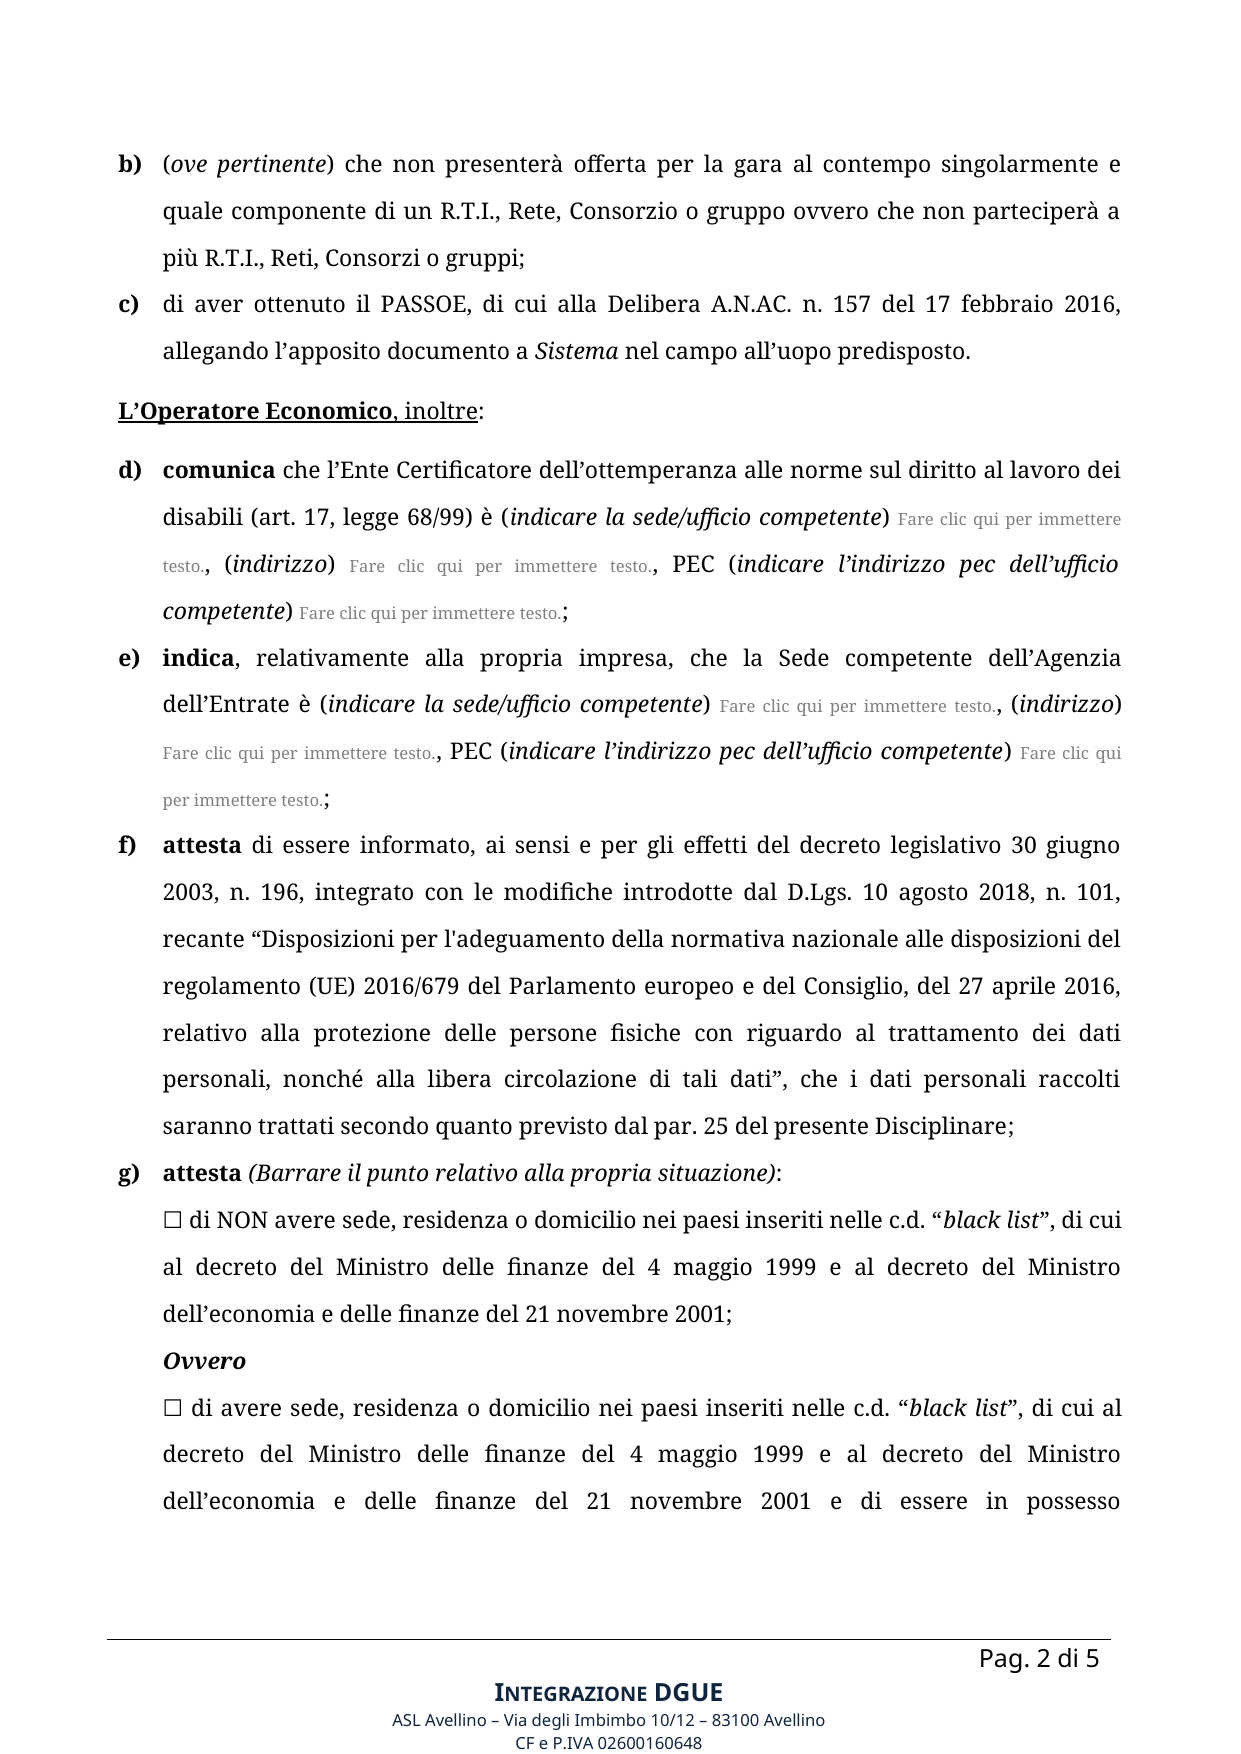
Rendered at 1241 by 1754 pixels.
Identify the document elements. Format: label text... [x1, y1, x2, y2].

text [162, 1391, 1122, 1516]
text ☐ di NON avere sede, residenza o domicilio nei paesi inseriti nelle c.d. “black list”, di cui al decreto del Ministro delle finanze del 4 maggio 1999 e al decreto del Ministro dell’economia e delle finanze del 21 novembre 2001; [162, 1204, 1122, 1329]
list attesta (Barrare il punto relativo alla propria situazione): [118, 1157, 1122, 1188]
list (ove pertinente) che non presenterà offerta per la gara al contempo singolarmente e quale componente di un R.T.I., Rete, Consorzio o gruppo ovvero che non parteciperà a più R.T.I., Reti, Consorzi o gruppi; [118, 148, 1122, 273]
list indica, relativamente alla propria impresa, che la Sede competente dell’Agenzia dell’Entrate è (indicare la sede/ufficio competente) Fare clic qui per immettere testo., (indirizzo) Fare clic qui per immettere testo., PEC (indicare l’indirizzo pec dell’ufficio competente) Fare clic qui per immettere testo.; [118, 641, 1122, 813]
text L’Operatore Economico, inoltre: [118, 394, 1122, 426]
list comunica che l’Ente Certificatore dell’ottemperanza alle norme sul diritto al lavoro dei disabili (art. 17, legge 68/99) è (indicare la sede/ufficio competente) Fare clic qui per immettere testo., (indirizzo) Fare clic qui per immettere testo., PEC (indicare l’indirizzo pec dell’ufficio competente) Fare clic qui per immettere testo.; [118, 454, 1122, 626]
text Ovvero [162, 1344, 1122, 1376]
list attesta di essere informato, ai sensi e per gli effetti del decreto legislativo 30 giugno 2003, n. 196, integrato con le modifiche introdotte dal D.Lgs. 10 agosto 2018, n. 101, recante “Disposizioni per l'adeguamento della normativa nazionale alle disposizioni del regolamento (UE) 2016/679 del Parlamento europeo e del Consiglio, del 27 aprile 2016, relativo alla protezione delle persone fisiche con riguardo al trattamento dei dati personali, nonché alla libera circolazione di tali dati”, che i dati personali raccolti saranno trattati secondo quanto previsto dal par. 25 del presente Disciplinare; [118, 829, 1122, 1141]
list di aver ottenuto il PASSOE, di cui alla Delibera A.N.AC. n. 157 del 17 febbraio 2016, allegando l’apposito documento a Sistema nel campo all’uopo predisposto. [118, 288, 1122, 366]
